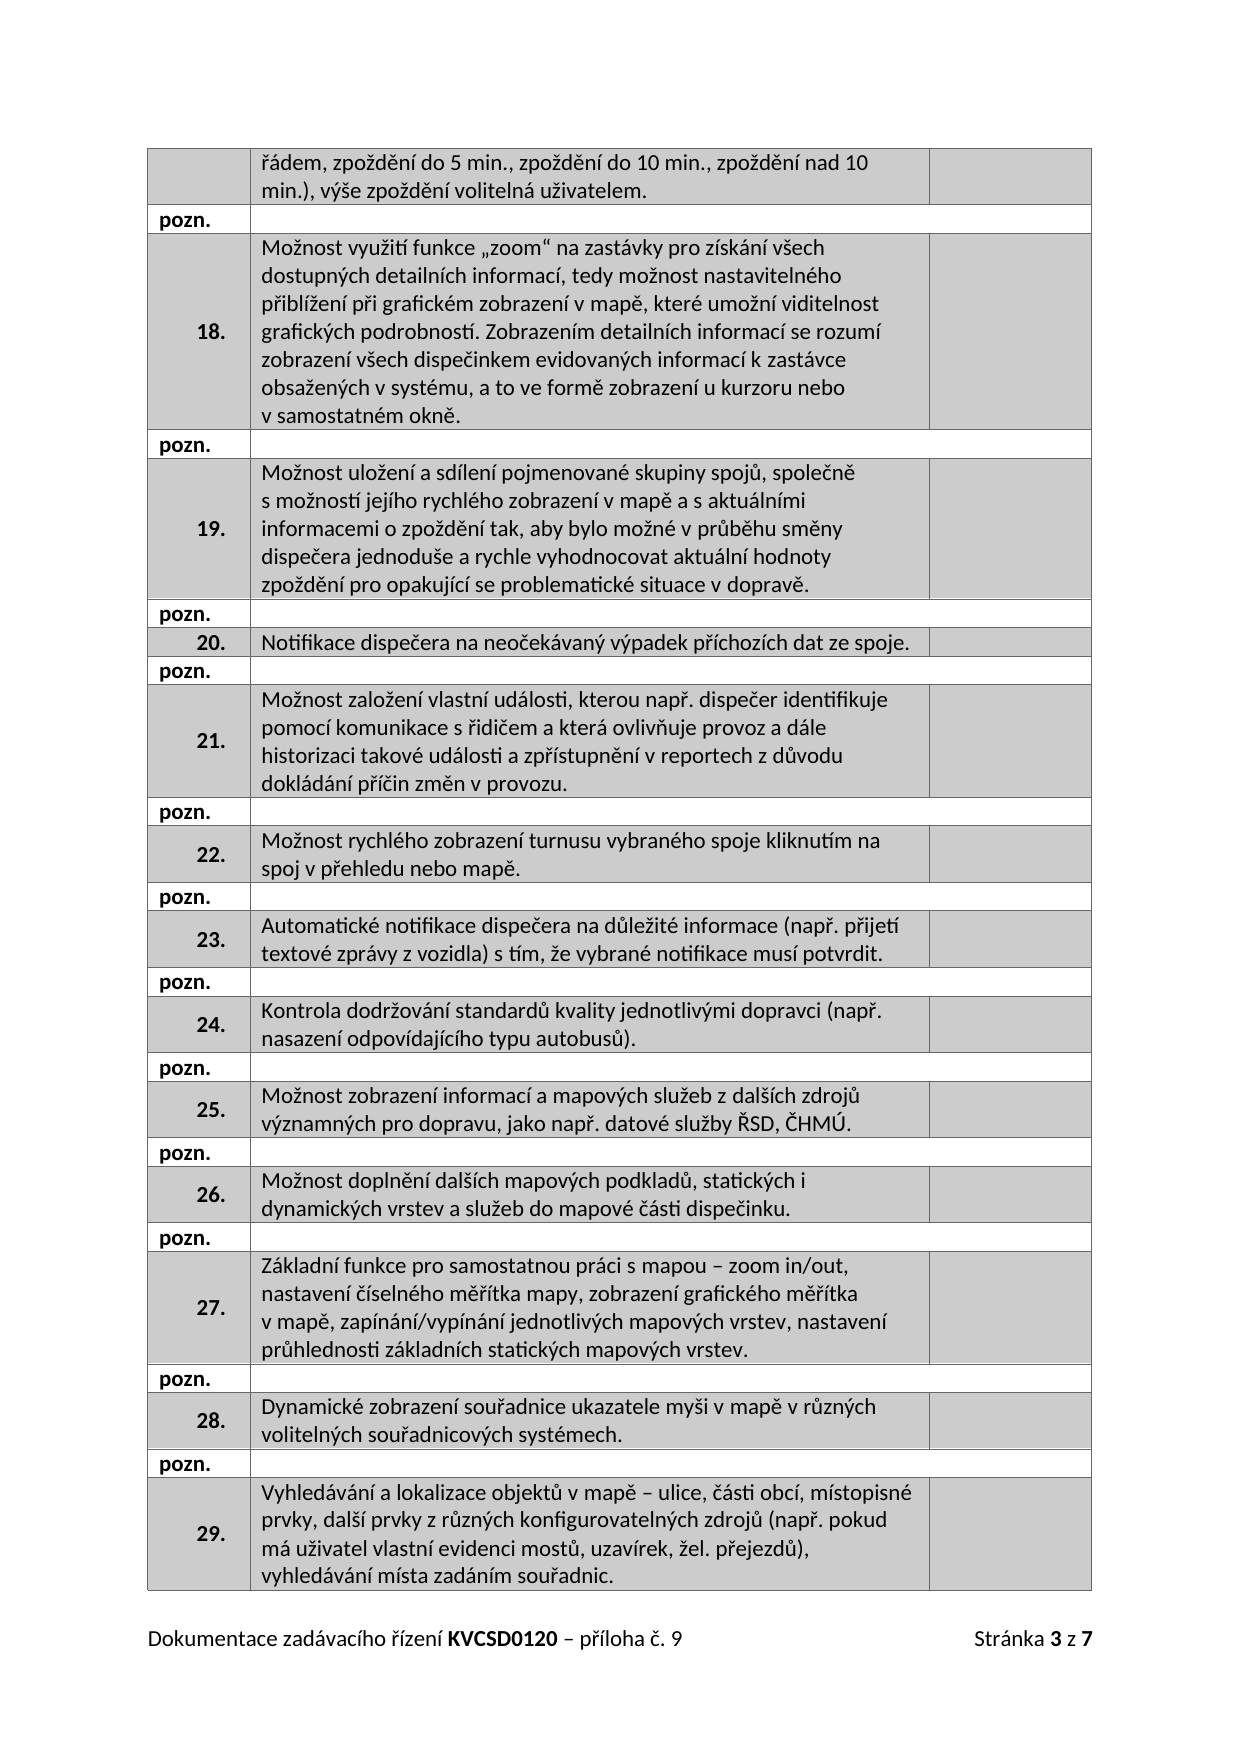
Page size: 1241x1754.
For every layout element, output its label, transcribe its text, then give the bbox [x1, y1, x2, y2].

table_cell [251, 205, 1091, 233]
table_cell [930, 459, 1091, 598]
table_cell pozn. [148, 205, 250, 233]
table_cell [251, 968, 1091, 996]
table_cell pozn. [148, 968, 250, 996]
table_cell pozn. [148, 1053, 250, 1081]
table_cell Možnost využití funkce „zoom“ na zastávky pro získání všech dostupných detailních informací, tedy možnost nastavitelného přiblížení při grafickém zobrazení v mapě, které umožní viditelnost grafických podrobností. Zobrazením detailních informací se rozumí zobrazení všech dispečinkem evidovaných informací k zastávce obsažených v systému, a to ve formě zobrazení u kurzoru nebo v samostatném okně. [251, 234, 929, 429]
table_cell [148, 1082, 250, 1137]
table_cell pozn. [148, 883, 250, 910]
table_cell [251, 1223, 1091, 1251]
table_cell [251, 1053, 1091, 1081]
table_cell [251, 1365, 1091, 1392]
table_cell Notifikace dispečera na neočekávaný výpadek příchozích dat ze spoje. [251, 628, 929, 656]
table_cell Automatické notifikace dispečera na důležité informace (např. přijetí textové zprávy z vozidla) s tím, že vybrané notifikace musí potvrdit. [251, 911, 929, 967]
table_cell pozn. [148, 657, 250, 684]
table_cell [251, 430, 1091, 458]
table_cell pozn. [148, 1450, 250, 1477]
table_cell [930, 1478, 1091, 1590]
table_cell Dynamické zobrazení souřadnice ukazatele myši v mapě v různých volitelných souřadnicových systémech. [251, 1393, 929, 1448]
table_cell Kontrola dodržování standardů kvality jednotlivými dopravci (např. nasazení odpovídajícího typu autobusů). [251, 997, 929, 1052]
table_cell [148, 1252, 250, 1363]
table_cell [930, 911, 1091, 967]
table_cell Možnost založení vlastní události, kterou např. dispečer identifikuje pomocí komunikace s řidičem a která ovlivňuje provoz a dále historizaci takové události a zpřístupnění v reportech z důvodu dokládání příčin změn v provozu. [251, 685, 929, 797]
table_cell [251, 149, 929, 204]
table_cell [148, 997, 250, 1052]
table_cell [930, 1082, 1091, 1137]
table_cell [251, 798, 1091, 825]
table_cell pozn. [148, 1365, 250, 1392]
table_cell [251, 657, 1091, 684]
table_cell Možnost rychlého zobrazení turnusu vybraného spoje kliknutím na spoj v přehledu nebo mapě. [251, 826, 929, 882]
table_cell [930, 1252, 1091, 1363]
table_cell pozn. [148, 1138, 250, 1166]
table_cell [930, 685, 1091, 797]
table_cell [930, 997, 1091, 1052]
table_cell [148, 1393, 250, 1448]
table_cell [930, 826, 1091, 882]
table_cell [251, 1450, 1091, 1477]
table_cell [148, 234, 250, 429]
table_cell Základní funkce pro samostatnou práci s mapou – zoom in/out, nastavení číselného měřítka mapy, zobrazení grafického měřítka v mapě, zapínání/vypínání jednotlivých mapových vrstev, nastavení průhlednosti základních statických mapových vrstev. [251, 1252, 929, 1363]
table_cell [148, 911, 250, 967]
table_cell Vyhledávání a lokalizace objektů v mapě – ulice, části obcí, místopisné prvky, další prvky z různých konfigurovatelných zdrojů (např. pokud má uživatel vlastní evidenci mostů, uzavírek, žel. přejezdů), vyhledávání místa zadáním souřadnic. [251, 1478, 929, 1590]
table_cell Možnost doplnění dalších mapových podkladů, statických i dynamických vrstev a služeb do mapové části dispečinku. [251, 1167, 929, 1222]
table_cell [930, 1393, 1091, 1448]
table_cell [251, 883, 1091, 910]
table_cell [148, 685, 250, 797]
table_cell [930, 234, 1091, 429]
table_cell pozn. [148, 600, 250, 627]
table_cell [148, 149, 250, 204]
table_cell [148, 1478, 250, 1590]
table_cell [251, 600, 1091, 627]
table_cell [930, 1167, 1091, 1222]
table_cell pozn. [148, 798, 250, 825]
table_cell [148, 1167, 250, 1222]
table_cell [148, 628, 250, 656]
table_cell Možnost uložení a sdílení pojmenované skupiny spojů, společně s možností jejího rychlého zobrazení v mapě a s aktuálními informacemi o zpoždění tak, aby bylo možné v průběhu směny dispečera jednoduše a rychle vyhodnocovat aktuální hodnoty zpoždění pro opakující se problematické situace v dopravě. [251, 459, 929, 598]
table_cell [930, 628, 1091, 656]
table_cell [148, 826, 250, 882]
table_cell [251, 1138, 1091, 1166]
table_cell pozn. [148, 430, 250, 458]
table_cell [930, 149, 1091, 204]
table_cell [148, 459, 250, 598]
table_cell Možnost zobrazení informací a mapových služeb z dalších zdrojů významných pro dopravu, jako např. datové služby ŘSD, ČHMÚ. [251, 1082, 929, 1137]
table_cell pozn. [148, 1223, 250, 1251]
